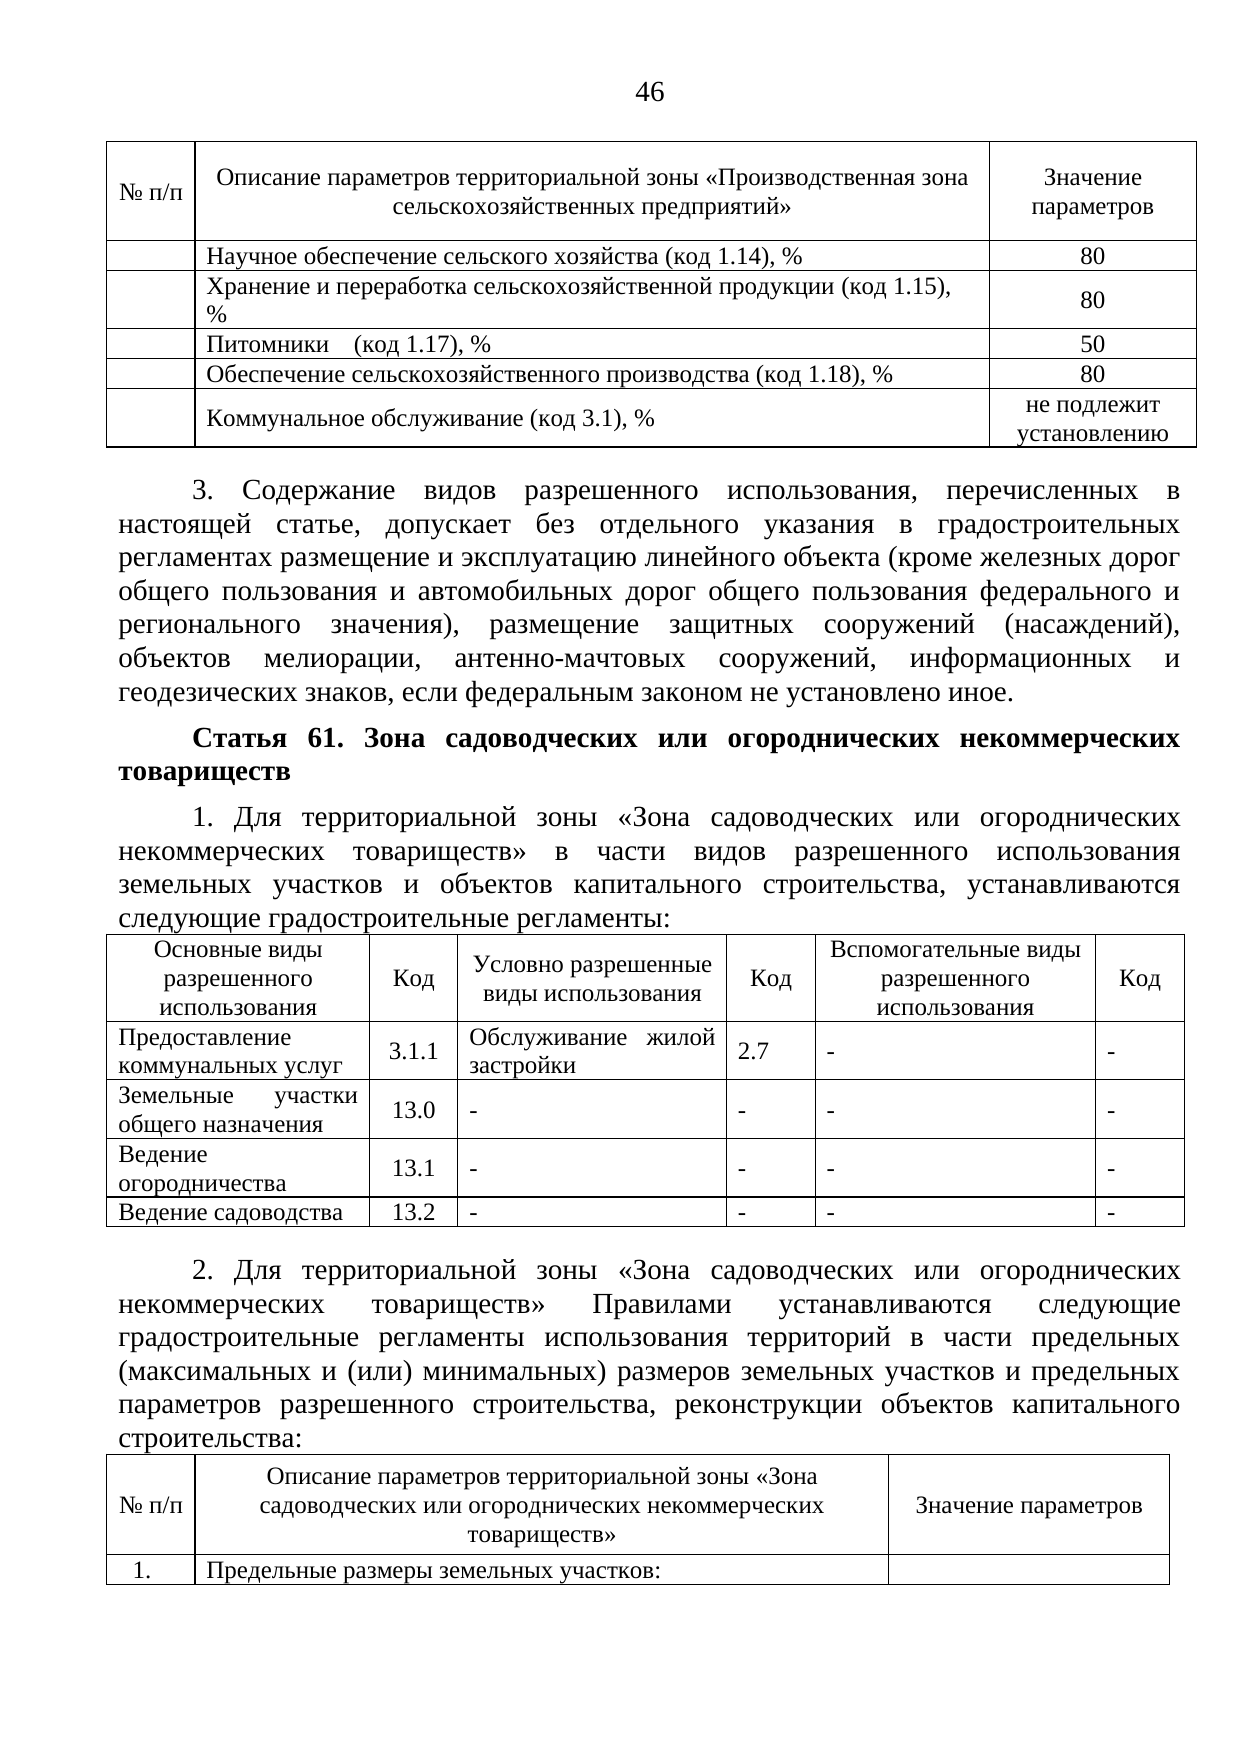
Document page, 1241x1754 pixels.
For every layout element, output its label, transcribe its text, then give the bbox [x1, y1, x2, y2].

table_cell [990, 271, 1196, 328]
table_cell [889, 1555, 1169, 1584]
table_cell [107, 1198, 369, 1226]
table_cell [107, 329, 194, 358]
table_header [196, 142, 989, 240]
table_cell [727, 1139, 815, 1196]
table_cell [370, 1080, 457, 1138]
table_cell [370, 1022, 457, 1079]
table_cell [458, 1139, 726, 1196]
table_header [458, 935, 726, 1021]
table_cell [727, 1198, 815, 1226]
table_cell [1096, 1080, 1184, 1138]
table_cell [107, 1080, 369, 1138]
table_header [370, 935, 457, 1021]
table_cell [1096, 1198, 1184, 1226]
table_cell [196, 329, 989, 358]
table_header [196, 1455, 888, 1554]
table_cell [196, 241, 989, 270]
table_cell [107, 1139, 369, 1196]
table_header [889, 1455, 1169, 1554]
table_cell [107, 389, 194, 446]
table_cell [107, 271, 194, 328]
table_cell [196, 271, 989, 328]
text 1. Для территориальной зоны «Зона садоводческих или огороднических некоммерческих товариществ» в части видов разрешенного использования земельных участков и объектов капитального строительства, устанавливаются следующие градостроительные регламенты: [118, 799, 1181, 933]
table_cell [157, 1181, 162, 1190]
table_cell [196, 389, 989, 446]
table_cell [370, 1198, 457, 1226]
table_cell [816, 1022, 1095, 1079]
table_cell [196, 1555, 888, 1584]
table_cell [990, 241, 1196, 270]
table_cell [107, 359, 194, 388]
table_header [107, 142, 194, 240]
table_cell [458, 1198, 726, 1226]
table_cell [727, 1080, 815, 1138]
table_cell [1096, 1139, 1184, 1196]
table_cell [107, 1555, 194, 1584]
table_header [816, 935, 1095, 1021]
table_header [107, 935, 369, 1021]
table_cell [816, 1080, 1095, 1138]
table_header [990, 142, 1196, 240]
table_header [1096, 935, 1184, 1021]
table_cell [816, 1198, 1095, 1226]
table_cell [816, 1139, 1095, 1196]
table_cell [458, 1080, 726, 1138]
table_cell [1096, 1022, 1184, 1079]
text Статья 61. Зона садоводческих или огороднических некоммерческих товариществ [118, 720, 1181, 787]
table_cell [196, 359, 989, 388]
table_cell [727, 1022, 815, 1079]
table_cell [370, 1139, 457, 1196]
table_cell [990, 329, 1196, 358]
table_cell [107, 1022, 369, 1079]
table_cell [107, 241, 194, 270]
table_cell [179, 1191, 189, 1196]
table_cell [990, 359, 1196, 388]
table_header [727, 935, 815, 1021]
text 3. Содержание видов разрешенного использования, перечисленных в настоящей статье, допускает без отдельного указания в градостроительных регламентах размещение и эксплуатацию линейного объекта (кроме железных дорог общего пользования и автомобильных дорог общего пользования федерального и регионального значения), размещение защитных сооружений (насаждений), объектов мелиорации, антенно-мачтовых сооружений, информационных и геодезических знаков, если федеральным законом не установлено иное. [118, 472, 1181, 707]
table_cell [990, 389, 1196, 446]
text 2. Для территориальной зоны «Зона садоводческих или огороднических некоммерческих товариществ» Правилами устанавливаются следующие градостроительные регламенты использования территорий в части предельных (максимальных и (или) минимальных) размеров земельных участков и предельных параметров разрешенного строительства, реконструкции объектов капитального строительства: [118, 1252, 1181, 1453]
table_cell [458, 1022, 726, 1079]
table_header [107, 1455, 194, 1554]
